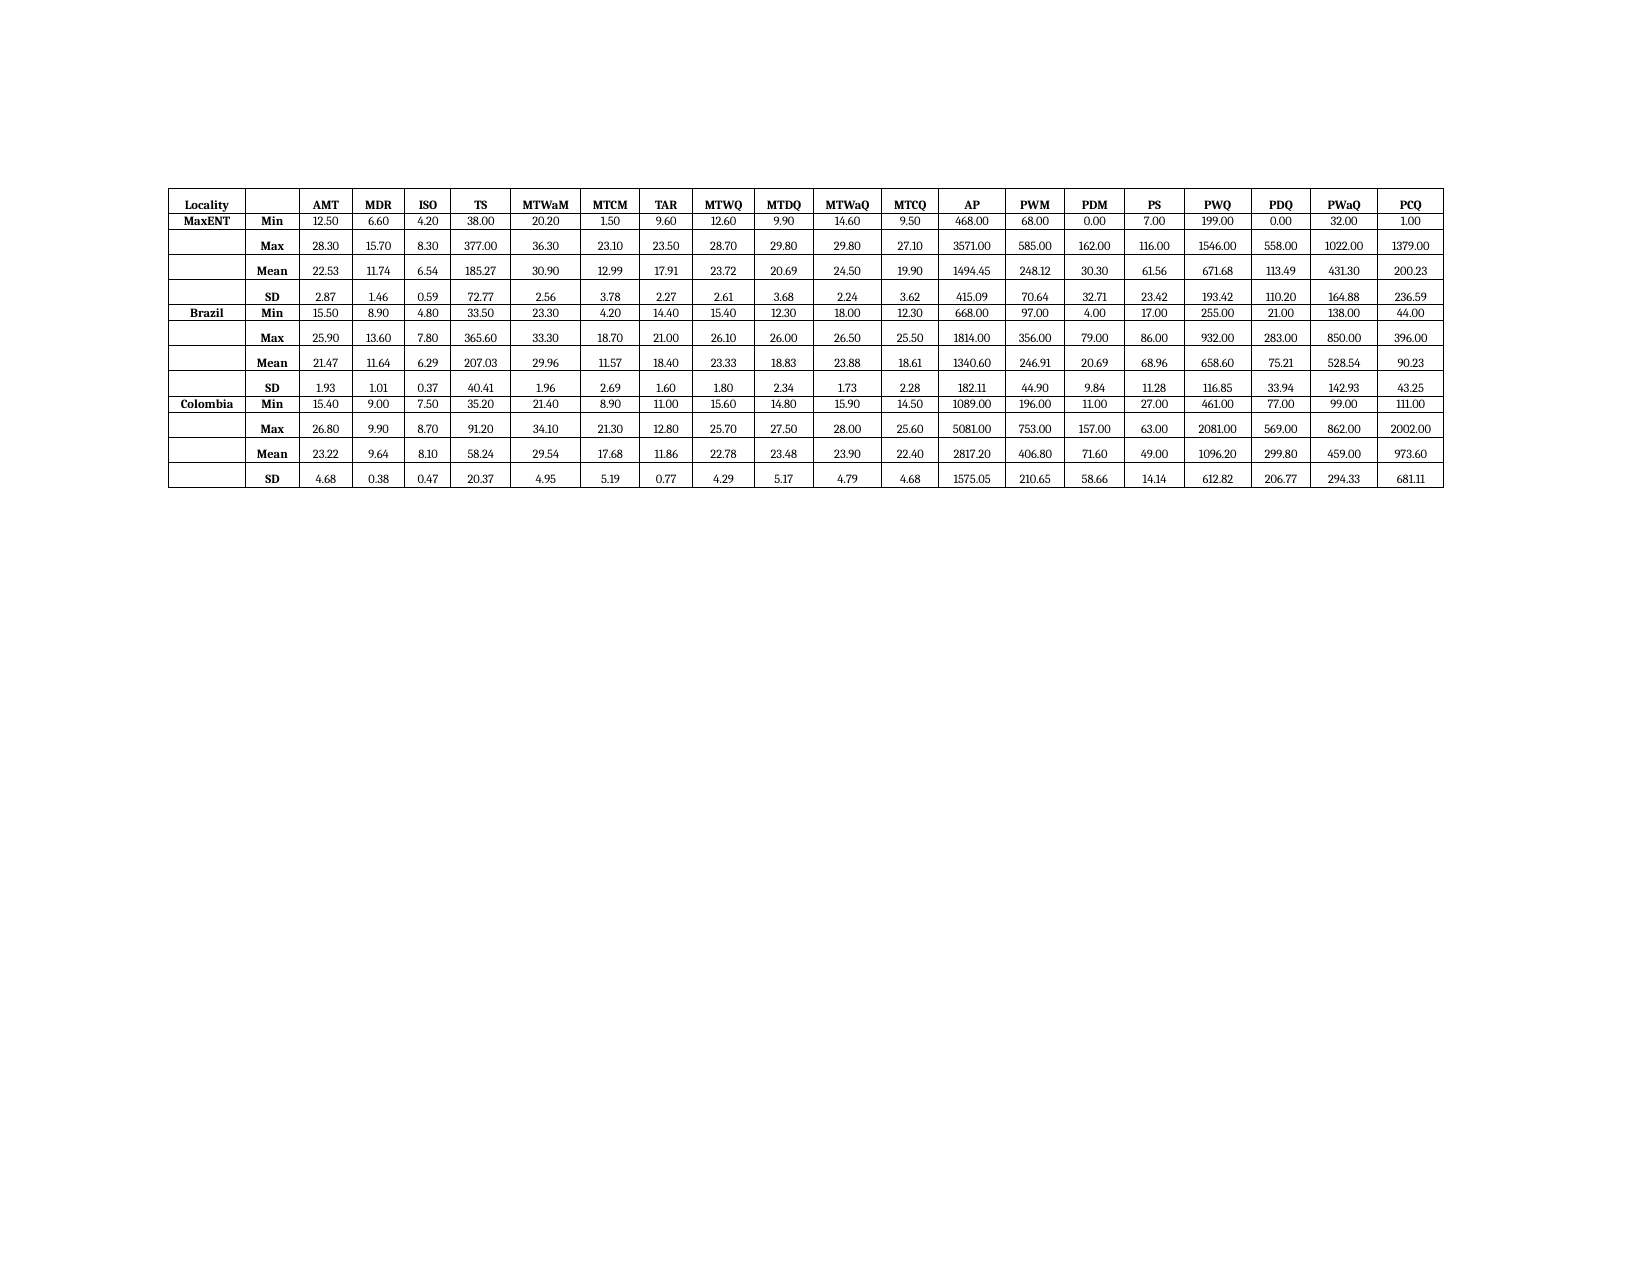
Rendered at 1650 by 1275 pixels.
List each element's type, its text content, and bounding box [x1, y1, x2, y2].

table_cell 111.00 [1378, 397, 1443, 412]
table_cell 32.71 [1065, 280, 1124, 304]
table_cell 113.49 [1252, 255, 1310, 279]
table_cell 255.00 [1185, 305, 1251, 320]
table_cell 27.00 [1125, 397, 1184, 412]
table_cell 22.40 [882, 438, 938, 462]
table_cell Max [246, 321, 299, 345]
table_cell 0.59 [405, 280, 450, 304]
table_cell 4.80 [405, 305, 450, 320]
table_header MTDQ [755, 189, 813, 213]
table_cell 23.33 [693, 346, 754, 370]
table_cell 3.62 [882, 280, 938, 304]
table_cell Min [246, 305, 299, 320]
table_cell 25.90 [300, 321, 352, 345]
table_cell 299.80 [1252, 438, 1310, 462]
table_cell 0.77 [640, 463, 692, 487]
table_cell Min [246, 214, 299, 229]
table_cell 26.50 [814, 321, 881, 345]
table_cell 68.00 [1006, 214, 1064, 229]
table_cell SD [246, 371, 299, 396]
table_cell Brazil [169, 305, 245, 320]
table_cell 11.28 [1125, 371, 1184, 396]
table_cell 18.40 [640, 346, 692, 370]
table_cell 25.60 [882, 413, 938, 437]
table_cell 11.74 [353, 255, 404, 279]
table_cell Min [246, 397, 299, 412]
table_cell 5081.00 [939, 413, 1005, 437]
table_header AP [939, 189, 1005, 213]
table_cell 116.85 [1185, 371, 1251, 396]
table_cell [169, 438, 245, 462]
table_cell Max [246, 230, 299, 254]
table_cell 4.95 [511, 463, 580, 487]
table_cell 5.17 [755, 463, 813, 487]
table_cell 23.90 [814, 438, 881, 462]
table_cell 4.68 [300, 463, 352, 487]
table_header MTWQ [693, 189, 754, 213]
table_cell 2.28 [882, 371, 938, 396]
table_cell 34.10 [511, 413, 580, 437]
table_cell 14.60 [814, 214, 881, 229]
table_cell 932.00 [1185, 321, 1251, 345]
table_cell 11.00 [640, 397, 692, 412]
table_cell 26.10 [693, 321, 754, 345]
table_cell 15.90 [814, 397, 881, 412]
table_cell 44.00 [1378, 305, 1443, 320]
table_cell 29.96 [511, 346, 580, 370]
table_cell 5.19 [581, 463, 639, 487]
table_cell 12.99 [581, 255, 639, 279]
table_cell 38.00 [451, 214, 510, 229]
table_cell 58.24 [451, 438, 510, 462]
table_cell 44.90 [1006, 371, 1064, 396]
table_header MDR [353, 189, 404, 213]
table_cell 23.30 [511, 305, 580, 320]
table_cell 283.00 [1252, 321, 1310, 345]
table_cell 63.00 [1125, 413, 1184, 437]
table_cell MaxENT [169, 214, 245, 229]
table_cell 415.09 [939, 280, 1005, 304]
table_cell 4.29 [693, 463, 754, 487]
table_header PDM [1065, 189, 1124, 213]
table_cell 1.01 [353, 371, 404, 396]
table_cell 1494.45 [939, 255, 1005, 279]
table_cell 164.88 [1311, 280, 1377, 304]
table_cell 26.00 [755, 321, 813, 345]
table_cell 236.59 [1378, 280, 1443, 304]
table_header MTCQ [882, 189, 938, 213]
table_cell 24.50 [814, 255, 881, 279]
table_cell 1814.00 [939, 321, 1005, 345]
table_cell [169, 230, 245, 254]
table_header MTWaQ [814, 189, 881, 213]
table_cell 612.82 [1185, 463, 1251, 487]
table_cell 200.23 [1378, 255, 1443, 279]
table_cell 2.24 [814, 280, 881, 304]
table_cell 1575.05 [939, 463, 1005, 487]
table_cell 3.78 [581, 280, 639, 304]
table_cell 9.50 [882, 214, 938, 229]
table_cell SD [246, 280, 299, 304]
table_header MTCM [581, 189, 639, 213]
table_cell Mean [246, 255, 299, 279]
table_cell 0.38 [353, 463, 404, 487]
table_cell 71.60 [1065, 438, 1124, 462]
table_cell 431.30 [1311, 255, 1377, 279]
table_cell 294.33 [1311, 463, 1377, 487]
table_cell 2817.20 [939, 438, 1005, 462]
table_cell 1340.60 [939, 346, 1005, 370]
table_cell 11.86 [640, 438, 692, 462]
table_cell 2.61 [693, 280, 754, 304]
table_cell 11.00 [1065, 397, 1124, 412]
table_cell 9.64 [353, 438, 404, 462]
table_cell 206.77 [1252, 463, 1310, 487]
table_header PWM [1006, 189, 1064, 213]
table_cell 157.00 [1065, 413, 1124, 437]
table_header PCQ [1378, 189, 1443, 213]
table_cell 6.29 [405, 346, 450, 370]
table_cell 2081.00 [1185, 413, 1251, 437]
table_cell 2.69 [581, 371, 639, 396]
table_cell 196.00 [1006, 397, 1064, 412]
table_cell 753.00 [1006, 413, 1064, 437]
table_cell 25.70 [693, 413, 754, 437]
table_cell 1.60 [640, 371, 692, 396]
table_cell 18.61 [882, 346, 938, 370]
table_cell 0.00 [1252, 214, 1310, 229]
table_cell 33.94 [1252, 371, 1310, 396]
table_cell 2.34 [755, 371, 813, 396]
table_cell 2.56 [511, 280, 580, 304]
table_cell 681.11 [1378, 463, 1443, 487]
table_cell [169, 255, 245, 279]
table_cell 15.50 [300, 305, 352, 320]
table_cell 14.14 [1125, 463, 1184, 487]
table_cell 40.41 [451, 371, 510, 396]
table_cell 20.20 [511, 214, 580, 229]
table_cell 558.00 [1252, 230, 1310, 254]
table_cell 13.60 [353, 321, 404, 345]
table_cell [169, 346, 245, 370]
table_cell 1.96 [511, 371, 580, 396]
table_cell 862.00 [1311, 413, 1377, 437]
table_cell 1089.00 [939, 397, 1005, 412]
table_cell 20.37 [451, 463, 510, 487]
table_cell 17.68 [581, 438, 639, 462]
table_cell 9.90 [353, 413, 404, 437]
table_cell [169, 413, 245, 437]
table_cell 32.00 [1311, 214, 1377, 229]
table_header MTWaM [511, 189, 580, 213]
table_cell 4.68 [882, 463, 938, 487]
table_cell 461.00 [1185, 397, 1251, 412]
table_cell 22.53 [300, 255, 352, 279]
table_cell 248.12 [1006, 255, 1064, 279]
table_cell 15.70 [353, 230, 404, 254]
table_cell 12.80 [640, 413, 692, 437]
table_cell 72.77 [451, 280, 510, 304]
table_cell 79.00 [1065, 321, 1124, 345]
table_cell 27.50 [755, 413, 813, 437]
table_header TAR [640, 189, 692, 213]
table_cell 2.87 [300, 280, 352, 304]
table_cell 21.00 [640, 321, 692, 345]
table_cell 0.00 [1065, 214, 1124, 229]
table_cell 4.20 [581, 305, 639, 320]
table_cell 4.00 [1065, 305, 1124, 320]
table_cell 193.42 [1185, 280, 1251, 304]
table_cell 35.20 [451, 397, 510, 412]
table_cell 18.00 [814, 305, 881, 320]
table_cell 23.88 [814, 346, 881, 370]
table_header ISO [405, 189, 450, 213]
table_cell 99.00 [1311, 397, 1377, 412]
table_cell 9.84 [1065, 371, 1124, 396]
table_header [246, 189, 299, 213]
table_cell 77.00 [1252, 397, 1310, 412]
table_cell 15.40 [300, 397, 352, 412]
table_cell 29.54 [511, 438, 580, 462]
table_cell 49.00 [1125, 438, 1184, 462]
table_cell 671.68 [1185, 255, 1251, 279]
table_cell 8.10 [405, 438, 450, 462]
table_cell 8.90 [353, 305, 404, 320]
table_cell 658.60 [1185, 346, 1251, 370]
table_cell 6.54 [405, 255, 450, 279]
table_cell 33.50 [451, 305, 510, 320]
table_cell 0.37 [405, 371, 450, 396]
table_cell 21.40 [511, 397, 580, 412]
table_cell 7.80 [405, 321, 450, 345]
table_cell 185.27 [451, 255, 510, 279]
table_cell 23.48 [755, 438, 813, 462]
table_cell 61.56 [1125, 255, 1184, 279]
table_cell 668.00 [939, 305, 1005, 320]
table_cell 86.00 [1125, 321, 1184, 345]
table_cell 356.00 [1006, 321, 1064, 345]
table_cell 110.20 [1252, 280, 1310, 304]
table_cell Mean [246, 438, 299, 462]
table_cell 1546.00 [1185, 230, 1251, 254]
table_cell 18.83 [755, 346, 813, 370]
table_cell 25.50 [882, 321, 938, 345]
table_cell 396.00 [1378, 321, 1443, 345]
table_cell 199.00 [1185, 214, 1251, 229]
table_cell 207.03 [451, 346, 510, 370]
table_cell 12.50 [300, 214, 352, 229]
table_cell 2.27 [640, 280, 692, 304]
table_cell 22.78 [693, 438, 754, 462]
table_cell Mean [246, 346, 299, 370]
table_cell 210.65 [1006, 463, 1064, 487]
table_cell 1096.20 [1185, 438, 1251, 462]
table_cell Max [246, 413, 299, 437]
table_cell 14.80 [755, 397, 813, 412]
table_cell 68.96 [1125, 346, 1184, 370]
table_cell 30.30 [1065, 255, 1124, 279]
table_cell 162.00 [1065, 230, 1124, 254]
table_cell 23.72 [693, 255, 754, 279]
table_cell 9.90 [755, 214, 813, 229]
table_cell 973.60 [1378, 438, 1443, 462]
table_cell 21.00 [1252, 305, 1310, 320]
table_cell [169, 463, 245, 487]
table_cell 406.80 [1006, 438, 1064, 462]
table_cell Colombia [169, 397, 245, 412]
table_cell 1.73 [814, 371, 881, 396]
table_cell 43.25 [1378, 371, 1443, 396]
table_cell 27.10 [882, 230, 938, 254]
table_cell 36.30 [511, 230, 580, 254]
table_cell 1.80 [693, 371, 754, 396]
table_header PWaQ [1311, 189, 1377, 213]
table_cell 18.70 [581, 321, 639, 345]
table_cell 29.80 [814, 230, 881, 254]
table_cell 28.30 [300, 230, 352, 254]
table_cell 1022.00 [1311, 230, 1377, 254]
table_cell 142.93 [1311, 371, 1377, 396]
table_cell 468.00 [939, 214, 1005, 229]
table_header TS [451, 189, 510, 213]
table_cell 12.30 [755, 305, 813, 320]
table_cell 21.47 [300, 346, 352, 370]
table_cell SD [246, 463, 299, 487]
table_cell 4.79 [814, 463, 881, 487]
table_cell 9.60 [640, 214, 692, 229]
table_cell 91.20 [451, 413, 510, 437]
table_cell 97.00 [1006, 305, 1064, 320]
table_cell 9.00 [353, 397, 404, 412]
table_cell 1.93 [300, 371, 352, 396]
table_cell 23.10 [581, 230, 639, 254]
table_cell 365.60 [451, 321, 510, 345]
table_cell 182.11 [939, 371, 1005, 396]
table_cell 58.66 [1065, 463, 1124, 487]
table_cell 17.91 [640, 255, 692, 279]
table_cell 20.69 [755, 255, 813, 279]
table_cell 11.57 [581, 346, 639, 370]
table_cell 30.90 [511, 255, 580, 279]
table_cell 21.30 [581, 413, 639, 437]
table_cell 23.50 [640, 230, 692, 254]
table_cell 116.00 [1125, 230, 1184, 254]
table_cell 528.54 [1311, 346, 1377, 370]
table_cell 28.00 [814, 413, 881, 437]
table_cell 3.68 [755, 280, 813, 304]
table_header PS [1125, 189, 1184, 213]
table_cell 569.00 [1252, 413, 1310, 437]
table_cell 1.50 [581, 214, 639, 229]
table_cell [169, 321, 245, 345]
table_cell 7.50 [405, 397, 450, 412]
table_cell 8.30 [405, 230, 450, 254]
table_cell 12.30 [882, 305, 938, 320]
table_cell 20.69 [1065, 346, 1124, 370]
table_cell 17.00 [1125, 305, 1184, 320]
table_header PDQ [1252, 189, 1310, 213]
table_cell 29.80 [755, 230, 813, 254]
table_cell 3571.00 [939, 230, 1005, 254]
table_cell 138.00 [1311, 305, 1377, 320]
table_cell 15.40 [693, 305, 754, 320]
table_cell 1.00 [1378, 214, 1443, 229]
table_cell 12.60 [693, 214, 754, 229]
table_cell 14.40 [640, 305, 692, 320]
table_cell 377.00 [451, 230, 510, 254]
table_cell 1.46 [353, 280, 404, 304]
table_cell 19.90 [882, 255, 938, 279]
table_cell 15.60 [693, 397, 754, 412]
table_header Locality [169, 189, 245, 213]
table_cell 28.70 [693, 230, 754, 254]
table_cell 8.70 [405, 413, 450, 437]
table_cell 70.64 [1006, 280, 1064, 304]
table_cell 850.00 [1311, 321, 1377, 345]
table_cell 75.21 [1252, 346, 1310, 370]
table_cell 90.23 [1378, 346, 1443, 370]
table_header PWQ [1185, 189, 1251, 213]
table_cell [169, 280, 245, 304]
table_cell 6.60 [353, 214, 404, 229]
table_cell 246.91 [1006, 346, 1064, 370]
table_cell 4.20 [405, 214, 450, 229]
table_cell 26.80 [300, 413, 352, 437]
table_cell 2002.00 [1378, 413, 1443, 437]
table_cell 14.50 [882, 397, 938, 412]
table_cell 459.00 [1311, 438, 1377, 462]
table_cell 7.00 [1125, 214, 1184, 229]
table_cell 0.47 [405, 463, 450, 487]
table_cell 23.22 [300, 438, 352, 462]
table_cell 23.42 [1125, 280, 1184, 304]
table_cell [169, 371, 245, 396]
table_cell 1379.00 [1378, 230, 1443, 254]
table_cell 585.00 [1006, 230, 1064, 254]
table_header AMT [300, 189, 352, 213]
table_cell 33.30 [511, 321, 580, 345]
table_cell 8.90 [581, 397, 639, 412]
table_cell 11.64 [353, 346, 404, 370]
